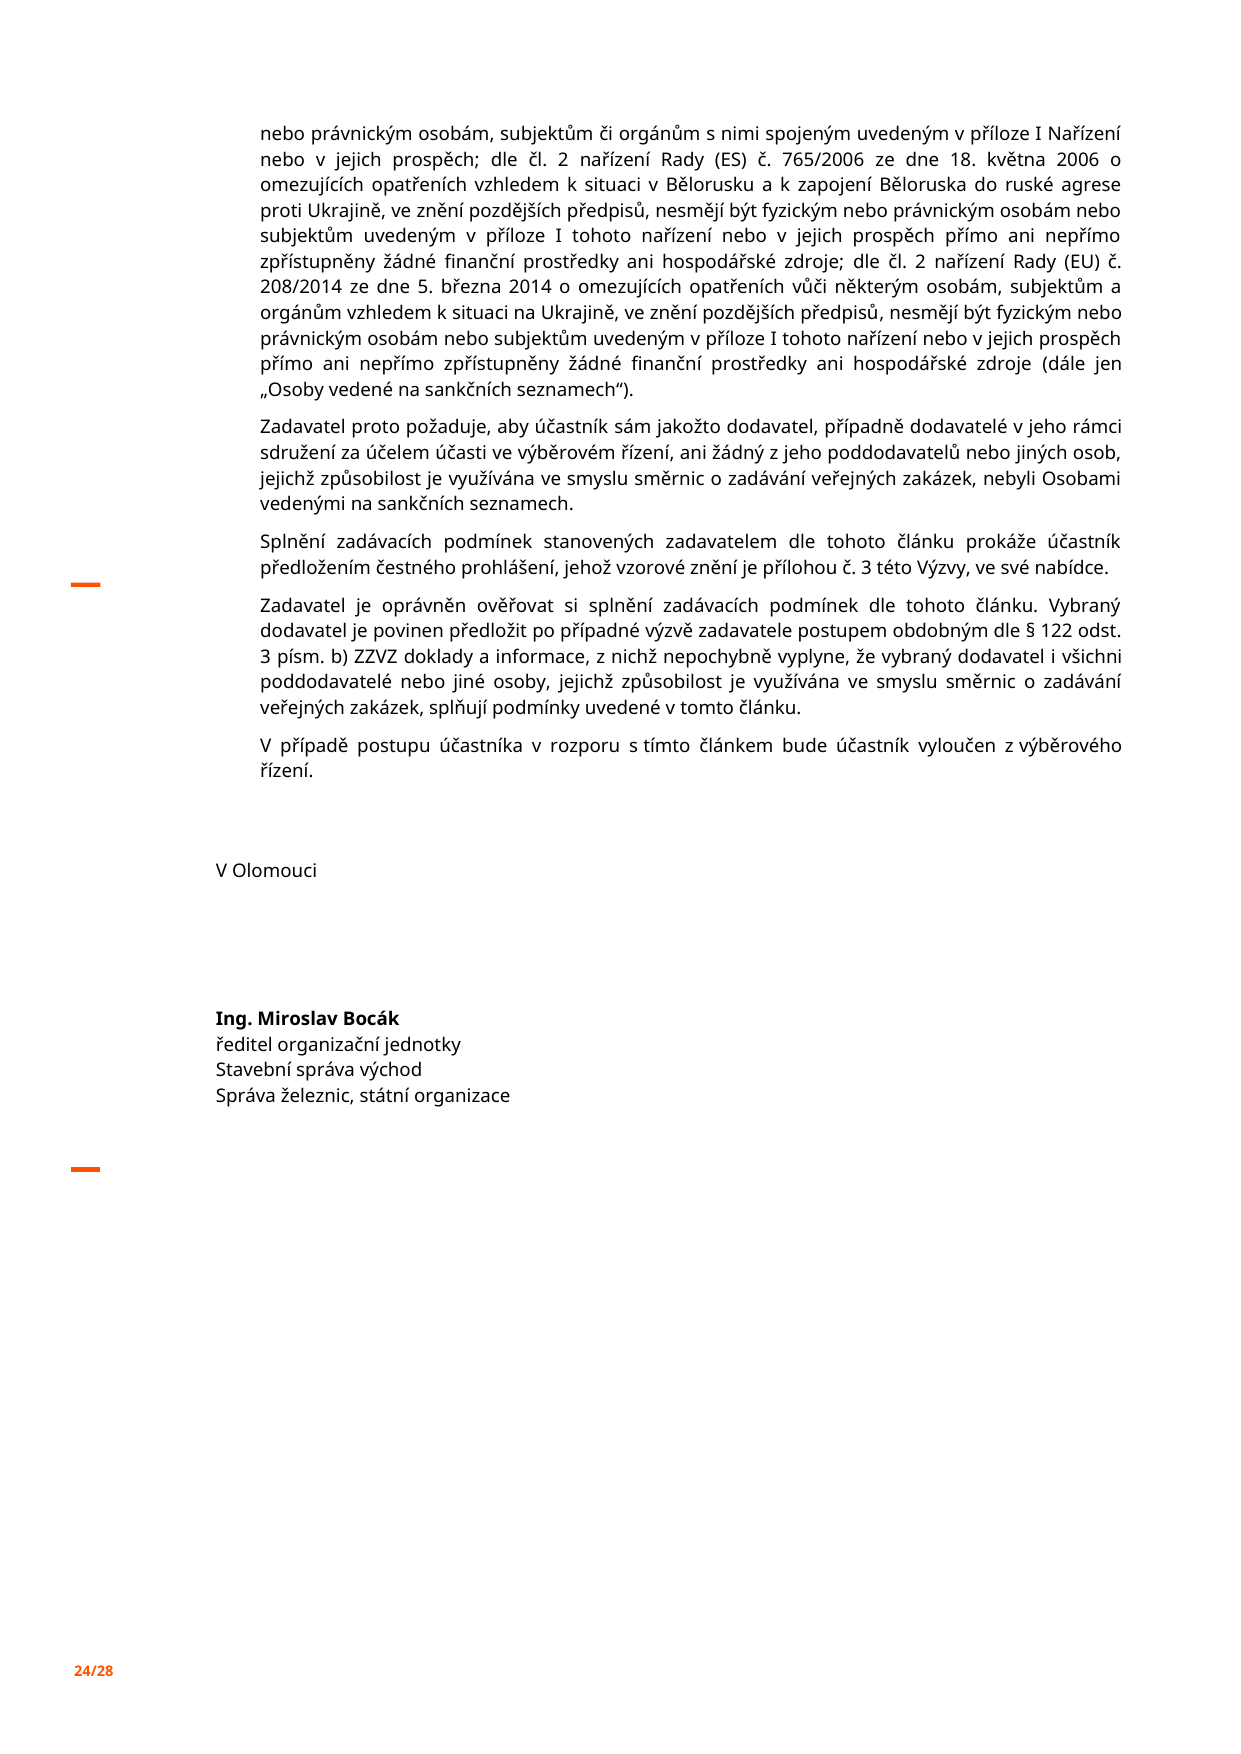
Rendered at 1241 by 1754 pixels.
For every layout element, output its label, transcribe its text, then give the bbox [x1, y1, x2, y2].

text Zadavatel je oprávněn ověřovat si splnění zadávacích podmínek dle tohoto článku. Vybraný dodavatel je povinen předložit po případné výzvě zadavatele postupem obdobným dle § 122 odst. 3 písm. b) ZZVZ doklady a informace, z nichž nepochybně vyplyne, že vybraný dodavatel i všichni poddodavatelé nebo jiné osoby, jejichž způsobilost je využívána ve smyslu směrnic o zadávání veřejných zakázek, splňují podmínky uvedené v tomto článku. [260, 592, 1122, 719]
text V Olomouci [216, 850, 1122, 883]
text Zadavatel proto požaduje, aby účastník sám jakožto dodavatel, případně dodavatelé v jeho rámci sdružení za účelem účasti ve výběrovém řízení, ani žádný z jeho poddodavatelů nebo jiných osob, jejichž způsobilost je využívána ve smyslu směrnic o zadávání veřejných zakázek, nebyli Osobami vedenými na sankčních seznamech. [260, 414, 1122, 516]
text Ing. Miroslav Bocák [216, 1006, 1122, 1031]
text Splnění zadávacích podmínek stanovených zadavatelem dle tohoto článku prokáže účastník předložením čestného prohlášení, jehož vzorové znění je přílohou č. 3 této Výzvy, ve své nabídce. [260, 528, 1122, 579]
text Stavební správa východ [216, 1057, 1122, 1082]
text Správa železnic, státní organizace [216, 1082, 1122, 1108]
text V případě postupu účastníka v rozporu s tímto článkem bude účastník vyloučen z výběrového řízení. [260, 732, 1122, 783]
text ředitel organizační jednotky [216, 1031, 1122, 1057]
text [260, 121, 1122, 172]
